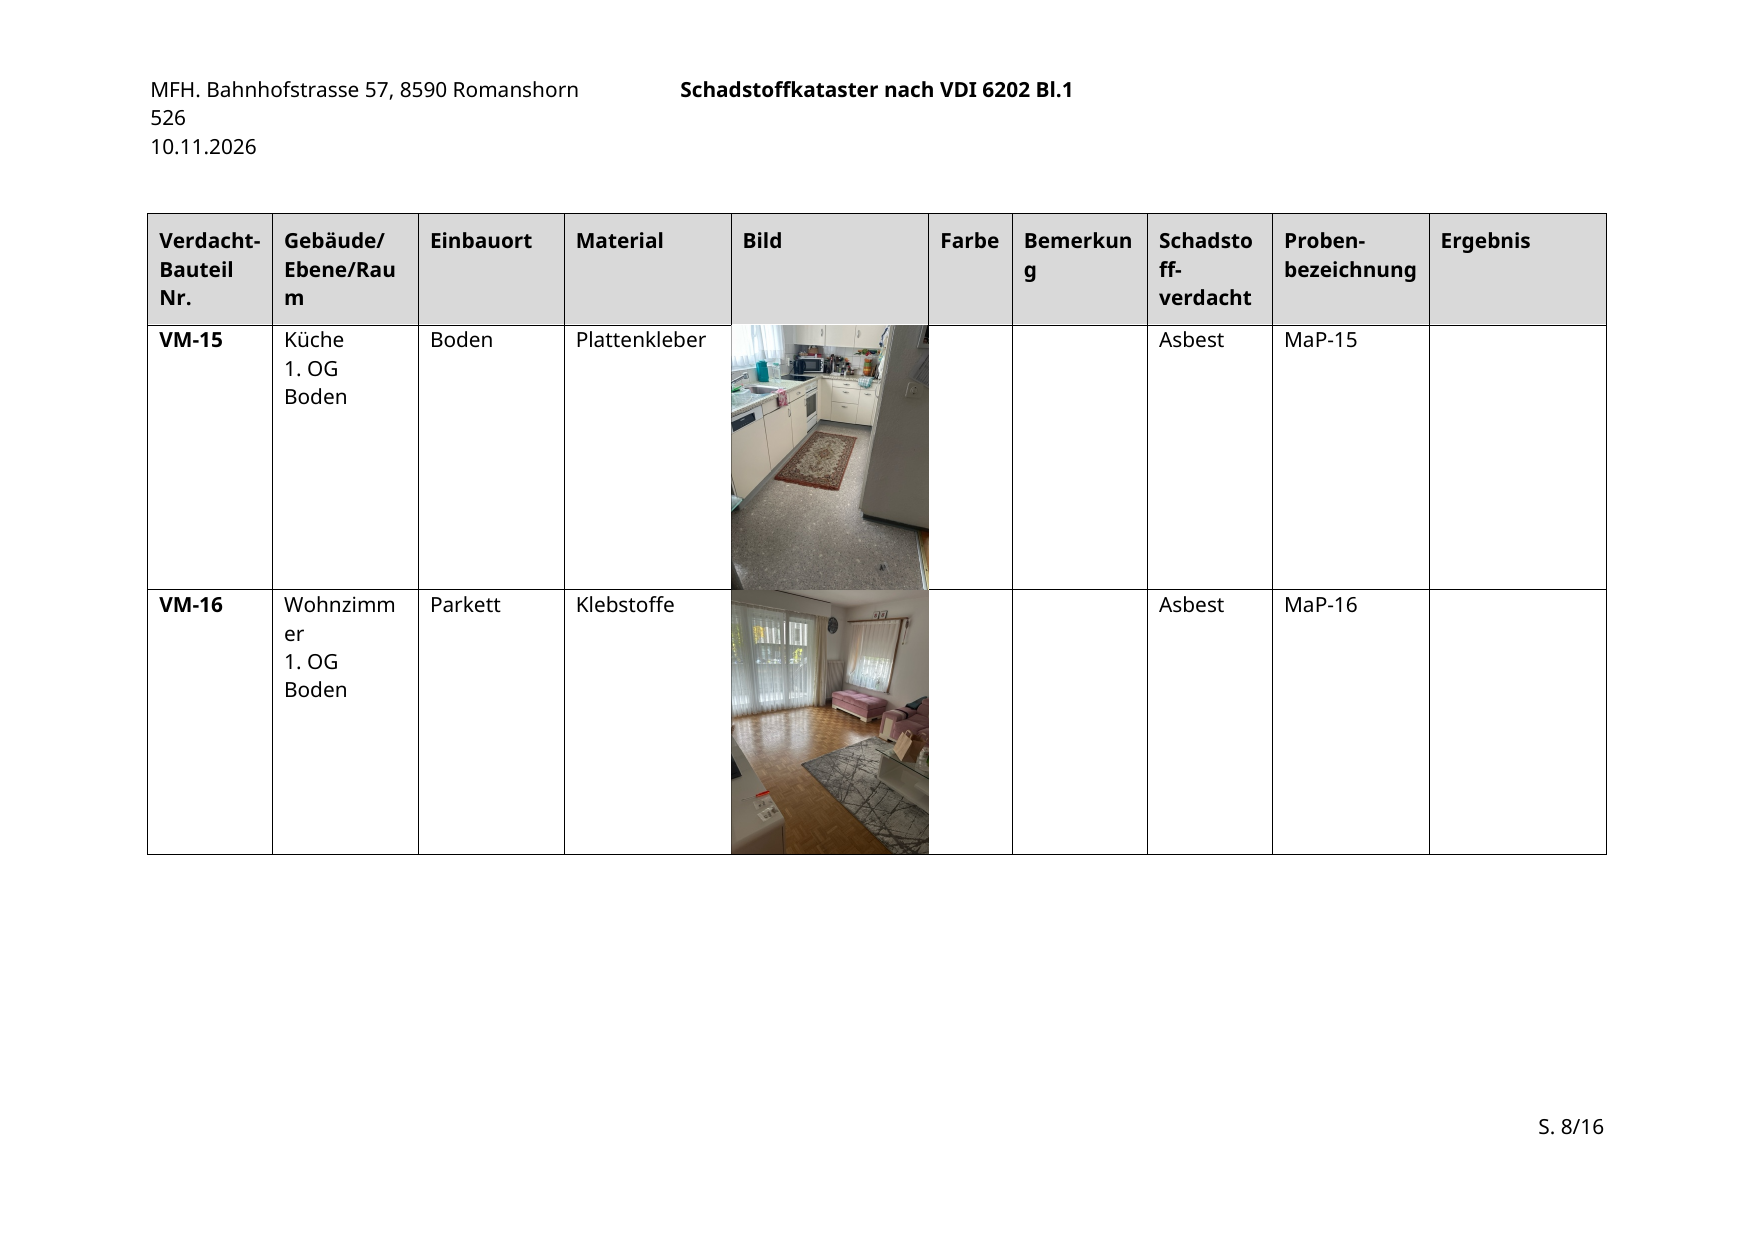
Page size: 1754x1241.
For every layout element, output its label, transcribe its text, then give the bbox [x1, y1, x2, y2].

table_cell [1430, 590, 1606, 854]
table_header Schadstoff-verdacht [1148, 214, 1272, 324]
table_cell MaP-15 [1273, 326, 1429, 589]
table_cell [929, 590, 1012, 854]
table_cell [1430, 326, 1606, 589]
table_cell Klebstoffe [565, 590, 731, 854]
table_cell Wohnzimmer 1. OG Boden [273, 590, 418, 854]
picture [731, 325, 929, 854]
table_header Material [565, 214, 731, 324]
table_cell MaP-16 [1273, 590, 1429, 854]
table_header Bild [732, 214, 928, 324]
table_cell VM-16 [148, 590, 272, 854]
table_cell [929, 326, 1012, 589]
table_header Farbe [929, 214, 1012, 324]
table_cell [1013, 590, 1147, 854]
table_cell Küche 1. OG Boden [273, 326, 418, 589]
table_cell Asbest [1148, 590, 1272, 854]
table_header Proben-bezeichnung [1273, 214, 1429, 324]
table_cell Plattenkleber [565, 326, 731, 589]
table_cell [1013, 326, 1147, 589]
table_header Einbauort [419, 214, 564, 324]
table_header Ergebnis [1430, 214, 1606, 324]
table_cell VM-15 [148, 326, 272, 589]
table_cell Parkett [419, 590, 564, 854]
table_header Gebäude/ Ebene/Raum [273, 214, 418, 324]
table_cell Asbest [1148, 326, 1272, 589]
table_header Verdacht-Bauteil Nr. [148, 214, 272, 324]
table_cell Boden [419, 326, 564, 589]
table_header Bemerkung [1013, 214, 1147, 324]
